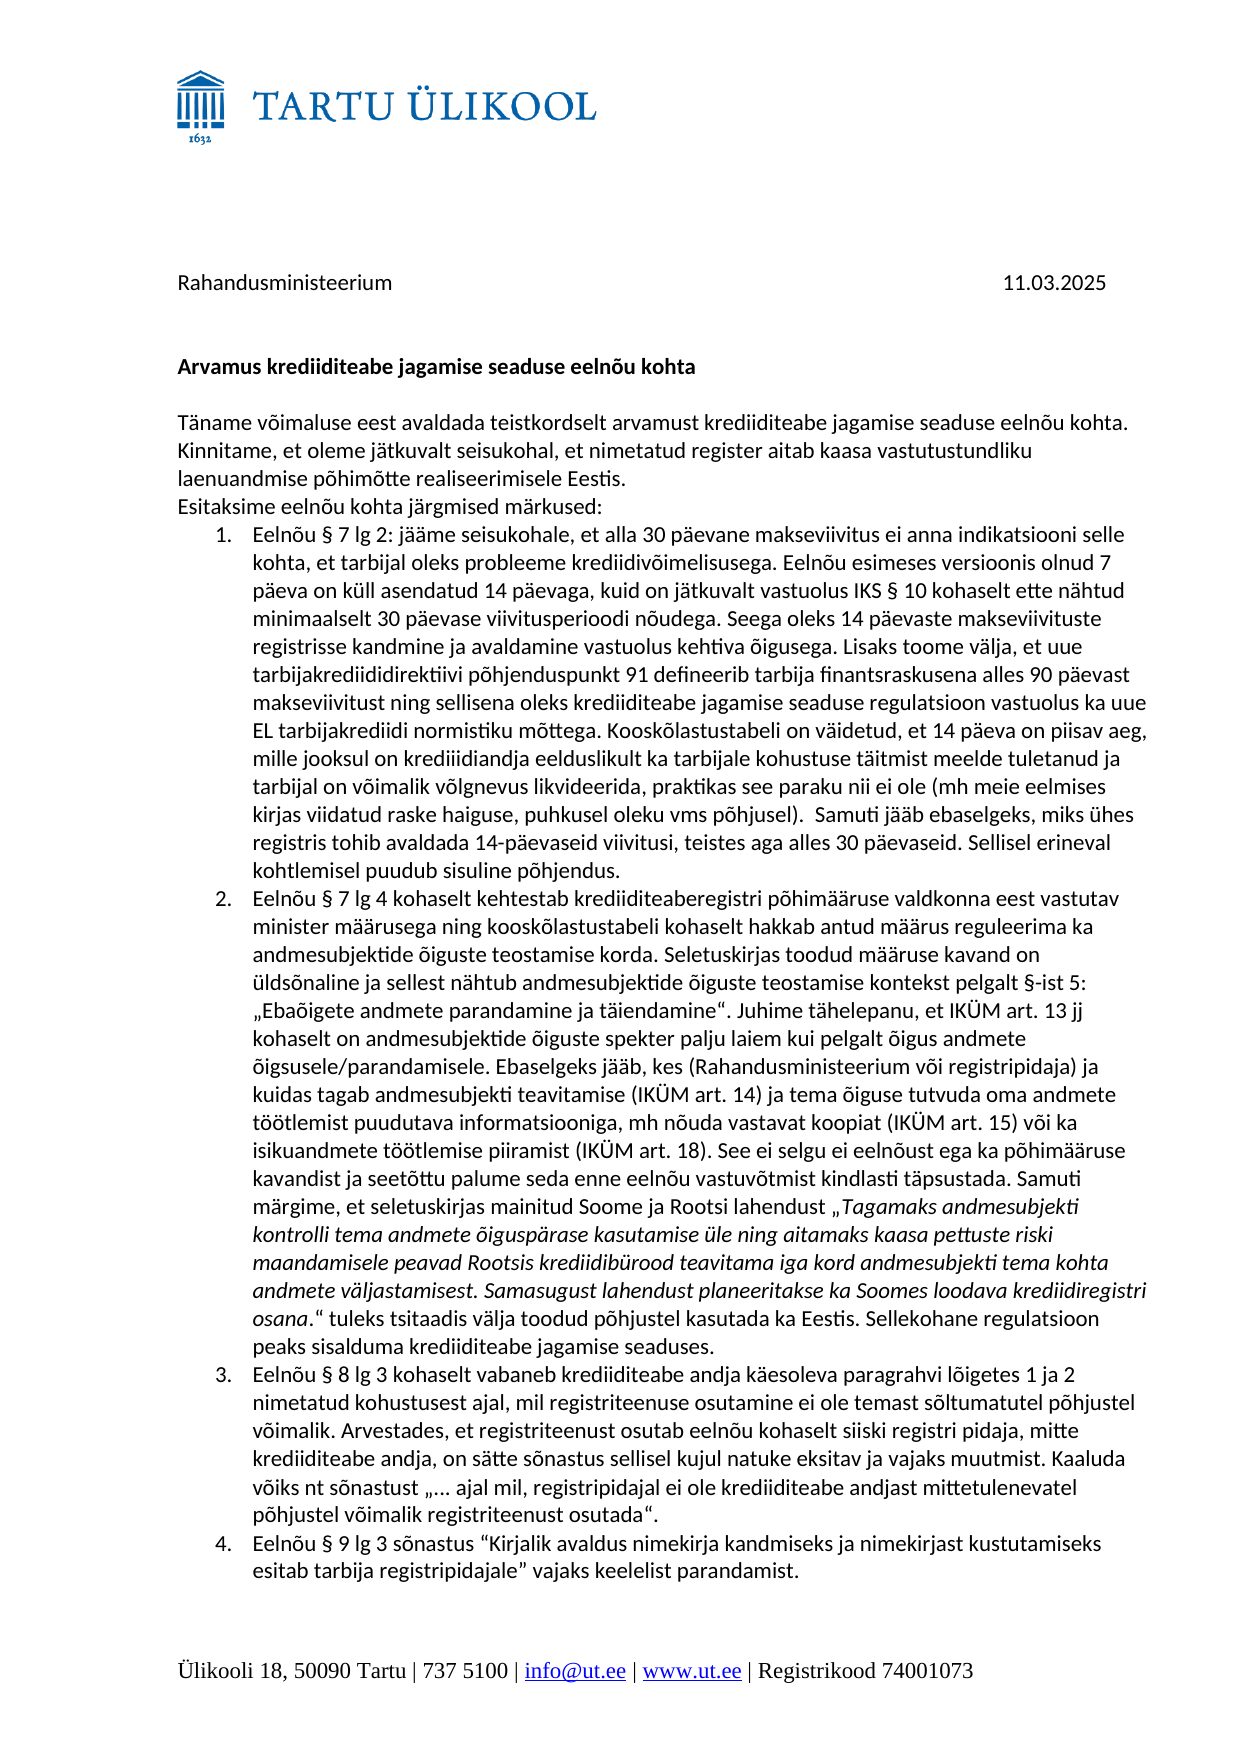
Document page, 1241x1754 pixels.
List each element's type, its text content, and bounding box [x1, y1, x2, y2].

list Eelnõu § 8 lg 3 kohaselt vabaneb krediiditeabe andja käesoleva paragrahvi lõigetes 1 ja 2 nimetatud kohustusest ajal, mil registriteenuse osutamine ei ole temast sõltumatutel põhjustel võimalik. Arvestades, et registriteenust osutab eelnõu kohaselt siiski registri pidaja, mitte krediiditeabe andja, on sätte sõnastus sellisel kujul natuke eksitav ja vajaks muutmist. Kaaluda võiks nt sõnastust „... ajal mil, registripidajal ei ole krediiditeabe andjast mittetulenevatel põhjustel võimalik registriteenust osutada“. [215, 1361, 1152, 1529]
text Esitaksime eelnõu kohta järgmised märkused: [177, 492, 1152, 520]
text Täname võimaluse eest avaldada teistkordselt arvamust krediiditeabe jagamise seaduse eelnõu kohta. Kinnitame, et oleme jätkuvalt seisukohal, et nimetatud register aitab kaasa vastutustundliku laenuandmise põhimõtte realiseerimisele Eestis. [177, 408, 1152, 492]
list Eelnõu § 9 lg 3 sõnastus “Kirjalik avaldus nimekirja kandmiseks ja nimekirjast kustutamiseks esitab tarbija registripidajale” vajaks keelelist parandamist. [215, 1529, 1152, 1585]
list Eelnõu § 7 lg 4 kohaselt kehtestab krediiditeaberegistri põhimääruse valdkonna eest vastutav minister määrusega ning kooskõlastustabeli kohaselt hakkab antud määrus reguleerima ka andmesubjektide õiguste teostamise korda. Seletuskirjas toodud määruse kavand on üldsõnaline ja sellest nähtub andmesubjektide õiguste teostamise kontekst pelgalt §-ist 5: „Ebaõigete andmete parandamine ja täiendamine“. Juhime tähelepanu, et IKÜM art. 13 jj kohaselt on andmesubjektide õiguste spekter palju laiem kui pelgalt õigus andmete õigsusele/parandamisele. Ebaselgeks jääb, kes (Rahandusministeerium või registripidaja) ja kuidas tagab andmesubjekti teavitamise (IKÜM art. 14) ja tema õiguse tutvuda oma andmete töötlemist puudutava informatsiooniga, mh nõuda vastavat koopiat (IKÜM art. 15) või ka isikuandmete töötlemise piiramist (IKÜM art. 18). See ei selgu ei eelnõust ega ka põhimääruse kavandist ja seetõttu palume seda enne eelnõu vastuvõtmist kindlasti täpsustada. Samuti märgime, et seletuskirjas mainitud Soome ja Rootsi lahendust „Tagamaks andmesubjekti kontrolli tema andmete õiguspärase kasutamise üle ning aitamaks kaasa pettuste riski maandamisele peavad Rootsis krediidibürood teavitama iga kord andmesubjekti tema kohta andmete väljastamisest. Samasugust lahendust planeeritakse ka Soomes loodava krediidiregistri osana.“ tuleks tsitaadis välja toodud põhjustel kasutada ka Eestis. Sellekohane regulatsioon peaks sisalduma krediiditeabe jagamise seaduses. [215, 884, 1152, 1361]
picture [177, 70, 597, 145]
text Rahandusministeerium 11.03.2025 [177, 268, 1152, 296]
list Eelnõu § 7 lg 2: jääme seisukohale, et alla 30 päevane makseviivitus ei anna indikatsiooni selle kohta, et tarbijal oleks probleeme krediidivõimelisusega. Eelnõu esimeses versioonis olnud 7 päeva on küll asendatud 14 päevaga, kuid on jätkuvalt vastuolus IKS § 10 kohaselt ette nähtud minimaalselt 30 päevase viivitusperioodi nõudega. Seega oleks 14 päevaste makseviivituste registrisse kandmine ja avaldamine vastuolus kehtiva õigusega. Lisaks toome välja, et uue tarbijakrediididirektiivi põhjenduspunkt 91 defineerib tarbija finantsraskusena alles 90 päevast makseviivitust ning sellisena oleks krediiditeabe jagamise seaduse regulatsioon vastuolus ka uue EL tarbijakrediidi normistiku mõttega. Kooskõlastustabeli on väidetud, et 14 päeva on piisav aeg, mille jooksul on krediiidiandja eelduslikult ka tarbijale kohustuse täitmist meelde tuletanud ja tarbijal on võimalik võlgnevus likvideerida, praktikas see paraku nii ei ole (mh meie eelmises kirjas viidatud raske haiguse, puhkusel oleku vms põhjusel). Samuti jääb ebaselgeks, miks ühes registris tohib avaldada 14-päevaseid viivitusi, teistes aga alles 30 päevaseid. Sellisel erineval kohtlemisel puudub sisuline põhjendus. [215, 520, 1152, 884]
text Arvamus krediiditeabe jagamise seaduse eelnõu kohta [177, 352, 1152, 380]
